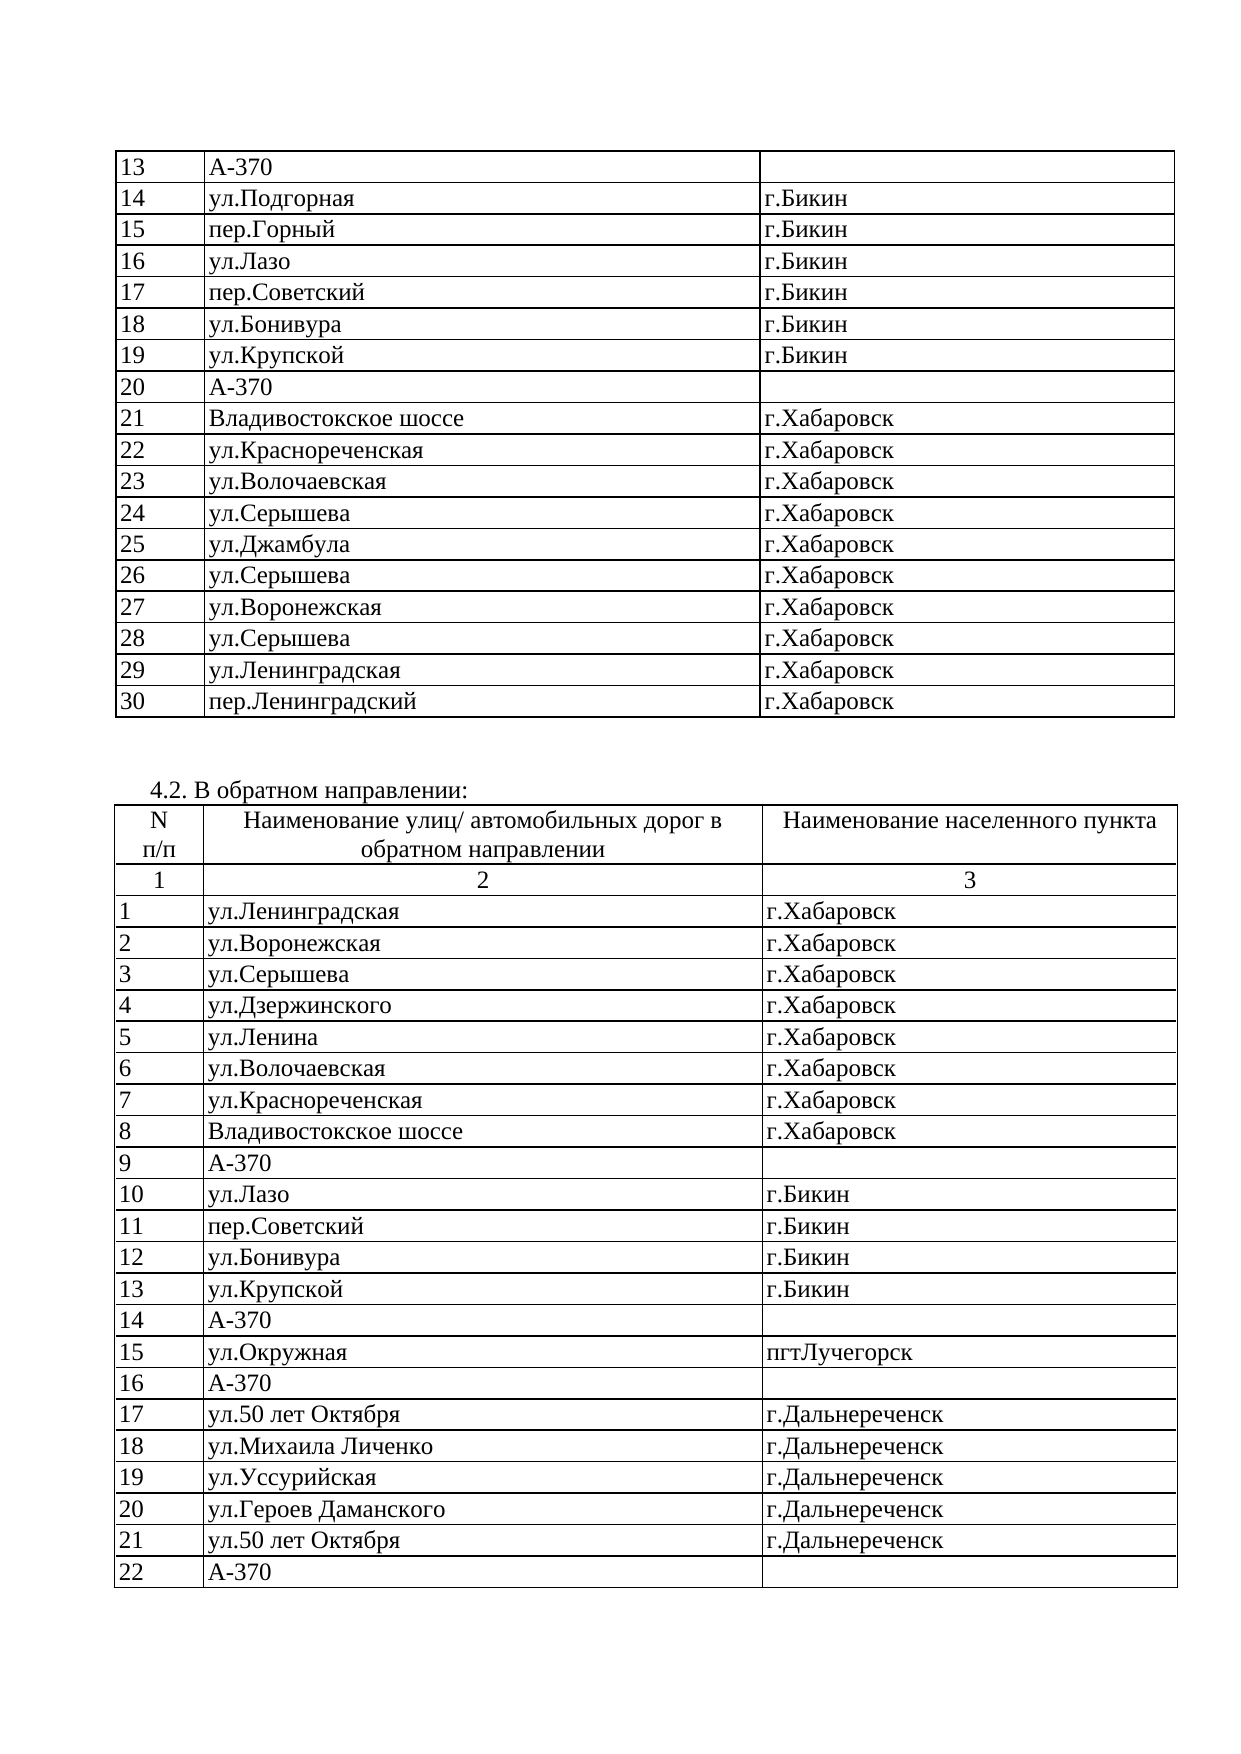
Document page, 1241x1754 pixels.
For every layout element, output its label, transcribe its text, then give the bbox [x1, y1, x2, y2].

table_cell ул.Ленина [204, 1022, 762, 1052]
table_cell г.Бикин [763, 1241, 1177, 1272]
table_cell 5 [115, 1021, 203, 1052]
table_cell 15 [117, 215, 204, 244]
table_cell ул.Дзержинского [204, 991, 762, 1020]
table_cell г.Бикин [761, 183, 1174, 213]
table_cell ул.Краснореченская [204, 1085, 762, 1115]
table_cell пгтЛучегорск [763, 1335, 1177, 1366]
table_cell ул.50 лет Октября [204, 1525, 762, 1555]
table_cell Владивостокское шоссе [205, 403, 759, 433]
table_cell г.Бикин [761, 340, 1174, 370]
table_cell А-370 [205, 152, 759, 181]
table_cell г.Дальнереченск [763, 1429, 1177, 1461]
table_cell 18 [117, 309, 204, 339]
table_cell 26 [117, 561, 204, 590]
table_cell ул.Краснореченская [205, 435, 759, 464]
table_cell 1 [115, 864, 203, 894]
table_cell г.Хабаровск [763, 989, 1177, 1020]
table_cell А-370 [204, 1368, 762, 1398]
table_cell г.Дальнереченск [763, 1461, 1177, 1492]
table_cell г.Хабаровск [761, 686, 1174, 716]
table_cell г.Бикин [761, 277, 1174, 307]
table_cell 15 [115, 1336, 203, 1366]
table_cell г.Хабаровск [763, 1020, 1177, 1052]
table_cell ул.50 лет Октября [204, 1400, 762, 1429]
table_cell 16 [117, 246, 204, 276]
table_cell пер.Советский [204, 1211, 762, 1241]
table_cell ул.Подгорная [205, 183, 759, 213]
table_cell А-370 [204, 1557, 762, 1587]
table_cell 7 [115, 1084, 203, 1115]
table_cell ул.Бонивура [205, 309, 759, 339]
table_cell ул.Серышева [205, 623, 759, 653]
table_cell 6 [115, 1053, 203, 1083]
table_cell Владивостокское шоссе [204, 1116, 762, 1146]
table_cell ул.Бонивура [204, 1242, 762, 1272]
table_cell 22 [115, 1556, 203, 1587]
table_cell 16 [115, 1368, 203, 1398]
table_cell 2 [204, 865, 762, 894]
table_cell ул.Лазо [204, 1179, 762, 1209]
table_cell 18 [115, 1430, 203, 1461]
table_cell ул.Серышева [204, 959, 762, 989]
table_cell ул.Волочаевская [205, 466, 759, 496]
table_cell пер.Советский [205, 277, 759, 307]
table_cell ул.Крупской [205, 340, 759, 370]
table_cell 20 [115, 1493, 203, 1524]
table_cell г.Хабаровск [761, 466, 1174, 496]
table_cell [763, 1146, 1177, 1178]
table_cell 2 [115, 927, 203, 957]
table_cell 8 [115, 1116, 203, 1146]
table_cell ул.Джамбула [205, 529, 759, 559]
table_cell пер.Ленинградский [205, 686, 759, 716]
table_cell ул.Воронежская [204, 928, 762, 957]
table_cell ул.Волочаевская [204, 1053, 762, 1083]
table_cell г.Дальнереченск [763, 1398, 1177, 1429]
table_cell 11 [115, 1210, 203, 1241]
table_cell 27 [117, 592, 204, 622]
table_cell ул.Крупской [204, 1274, 762, 1303]
table_cell ул.Окружная [204, 1337, 762, 1366]
table_cell г.Дальнереченск [763, 1524, 1177, 1555]
table_cell [761, 152, 1174, 181]
table_cell г.Хабаровск [761, 561, 1174, 590]
table_cell г.Хабаровск [763, 1115, 1177, 1146]
table_cell г.Хабаровск [761, 655, 1174, 685]
table_cell ул.Лазо [205, 246, 759, 276]
table_cell г.Хабаровск [761, 403, 1174, 433]
table_cell 30 [117, 686, 204, 716]
table_cell 29 [117, 655, 204, 685]
table_cell А-370 [204, 1305, 762, 1335]
table_cell 25 [117, 529, 204, 559]
table_cell г.Хабаровск [763, 895, 1177, 926]
table_cell 12 [115, 1242, 203, 1272]
table_cell А-370 [204, 1148, 762, 1178]
table_cell ул.Уссурийская [204, 1462, 762, 1492]
table_cell [761, 372, 1174, 402]
table_cell г.Хабаровск [761, 529, 1174, 559]
table_cell 24 [117, 498, 204, 527]
table_cell г.Хабаровск [761, 592, 1174, 622]
table_cell 1 [115, 896, 203, 926]
table_cell ул.Воронежская [205, 592, 759, 622]
table_cell г.Бикин [761, 246, 1174, 276]
table_cell ул.Серышева [205, 498, 759, 527]
table_cell 14 [115, 1305, 203, 1335]
table_cell г.Бикин [763, 1272, 1177, 1303]
table_cell 3 [763, 863, 1177, 894]
table_cell ул.Героев Даманского [204, 1494, 762, 1524]
table_cell 3 [115, 959, 203, 989]
table_cell ул.Ленинградская [205, 655, 759, 685]
table_cell 28 [117, 623, 204, 653]
table_cell 13 [115, 1273, 203, 1303]
table_cell 20 [117, 372, 204, 402]
table_cell г.Хабаровск [761, 435, 1174, 464]
table_cell 9 [115, 1147, 203, 1178]
table_cell 21 [115, 1525, 203, 1555]
table_cell г.Хабаровск [763, 1083, 1177, 1115]
table_cell 17 [115, 1399, 203, 1429]
table_cell 19 [117, 340, 204, 370]
table_cell ул.Серышева [205, 561, 759, 590]
table_cell [763, 1304, 1177, 1335]
table_cell г.Хабаровск [761, 623, 1174, 653]
table_cell ул.Ленинградская [204, 896, 762, 926]
table_cell г.Бикин [763, 1178, 1177, 1209]
table_cell 10 [115, 1179, 203, 1209]
table_cell г.Хабаровск [763, 1052, 1177, 1083]
table_cell г.Бикин [761, 215, 1174, 244]
table_cell А-370 [205, 372, 759, 402]
table_cell 23 [117, 466, 204, 496]
table_cell 13 [117, 152, 204, 181]
table_header Наименование улиц/ автомобильных дорог в обратном направлении [204, 806, 762, 863]
table_cell пер.Горный [205, 215, 759, 244]
table_cell 17 [117, 277, 204, 307]
table_cell г.Бикин [763, 1209, 1177, 1241]
table_header N п/п [115, 806, 203, 863]
table_cell 21 [117, 403, 204, 433]
table_cell ул.Михаила Личенко [204, 1431, 762, 1461]
table_cell [763, 1555, 1177, 1587]
table_cell 4 [115, 990, 203, 1020]
table_cell г.Бикин [761, 309, 1174, 339]
table_cell 19 [115, 1462, 203, 1492]
table_cell г.Хабаровск [763, 958, 1177, 989]
table_header Наименование населенного пункта [763, 806, 1177, 863]
table_cell г.Хабаровск [761, 498, 1174, 527]
table_cell [763, 1366, 1177, 1398]
table_cell г.Хабаровск [763, 926, 1177, 957]
table_cell 14 [117, 183, 204, 213]
table_cell 22 [117, 435, 204, 464]
table_cell г.Дальнереченск [763, 1492, 1177, 1524]
text 4.2. В обратном направлении: [150, 775, 1090, 804]
